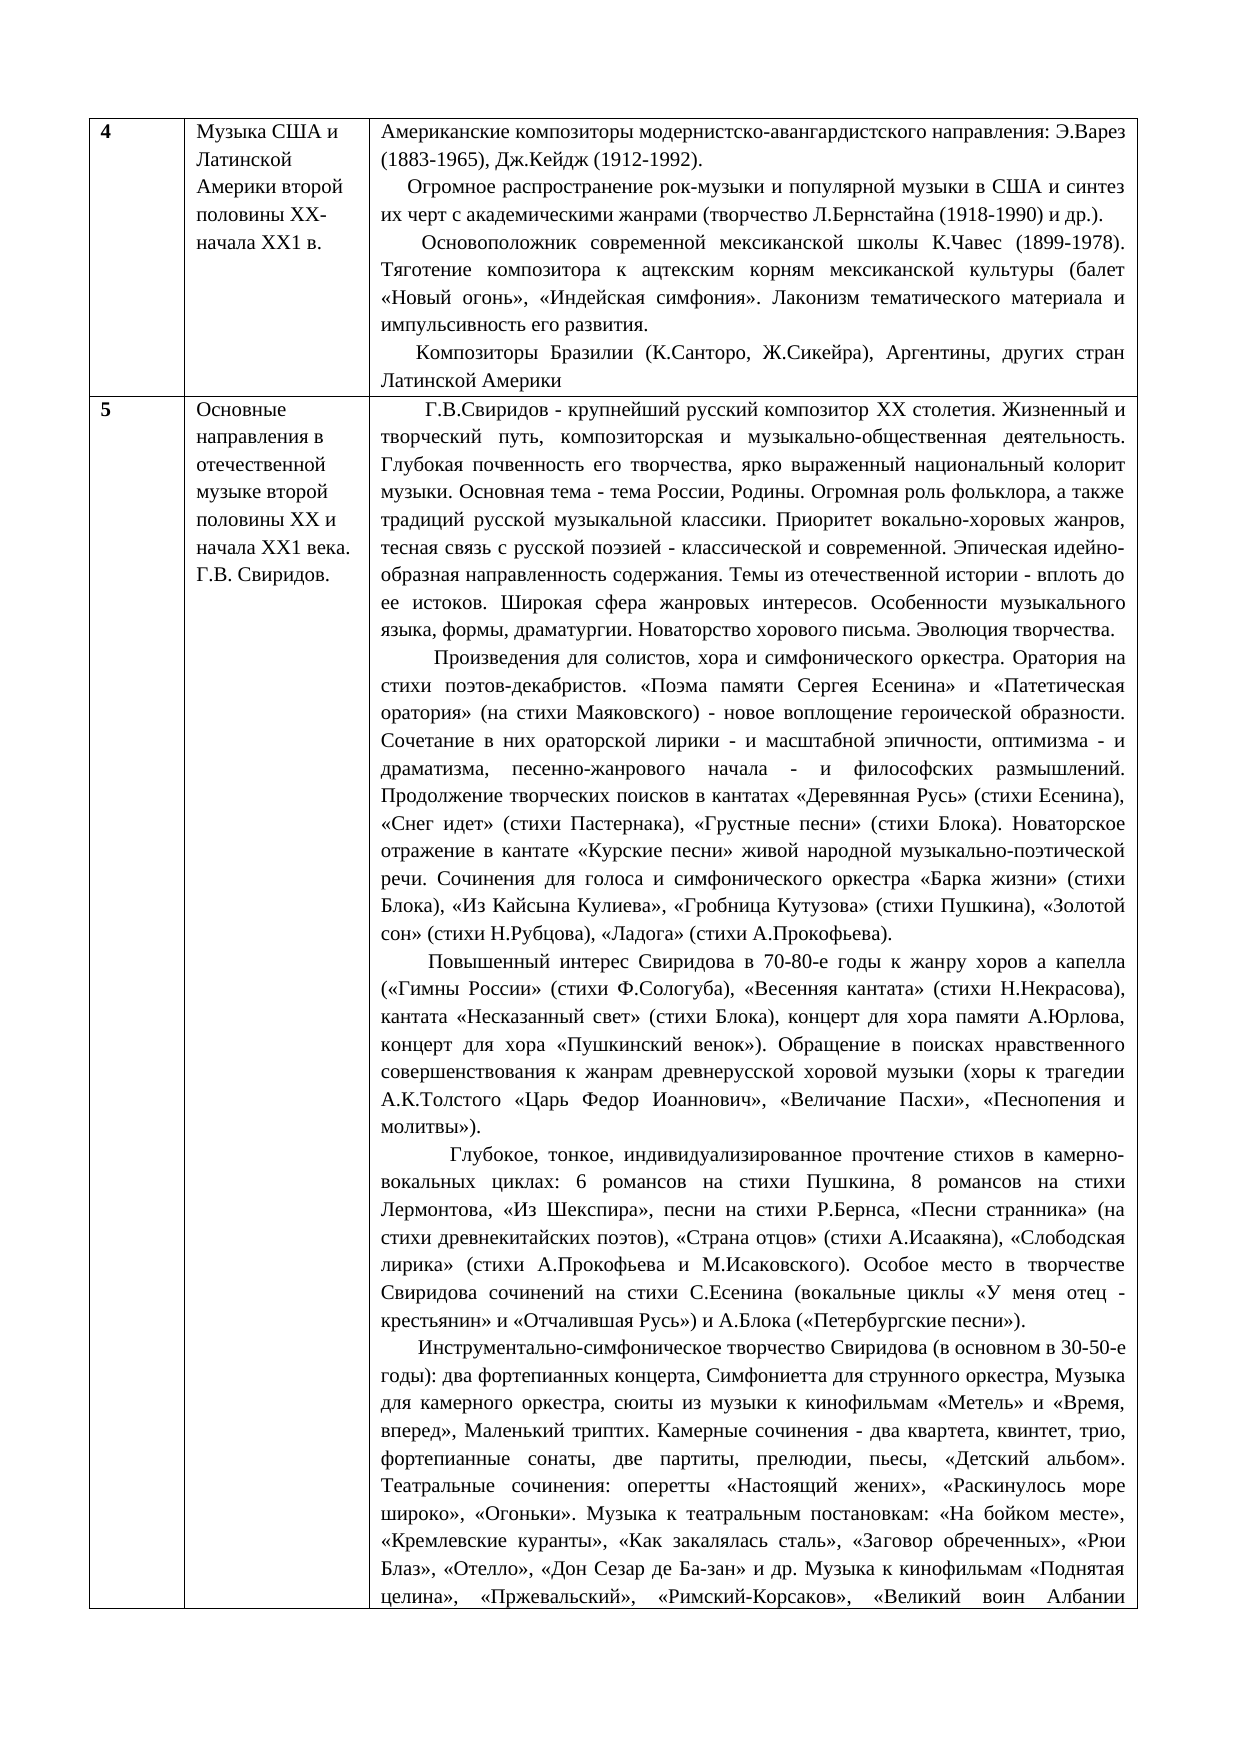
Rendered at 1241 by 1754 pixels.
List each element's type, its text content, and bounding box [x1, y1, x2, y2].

table_cell 4 [90, 119, 184, 396]
table_cell Американские композиторы модернистско-авангардистского направления: Э.Варез (1883-1965), Дж.Кейдж (1912-1992). Огромное распространение рок-музыки и популярной музыки в США и синтез их черт с академическими жанрами (творчество Л.Бернстайна (1918-1990) и др.). Основоположник современной мексиканской школы К.Чавес (1899-1978). Тяготение композитора к ацтекским корням мексиканской культуры (балет «Новый огонь», «Индейская симфония». Лаконизм тематического материала и импульсивность его развития. Композиторы Бразилии (К.Санторо, Ж.Сикейра), Аргентины, других стран Латинской Америки [370, 119, 1137, 396]
table_cell Музыка США и Латинской Америки второй половины ХХ- начала ХХ1 в. [185, 119, 369, 396]
table_cell 5 [90, 397, 184, 1608]
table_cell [185, 397, 369, 1608]
